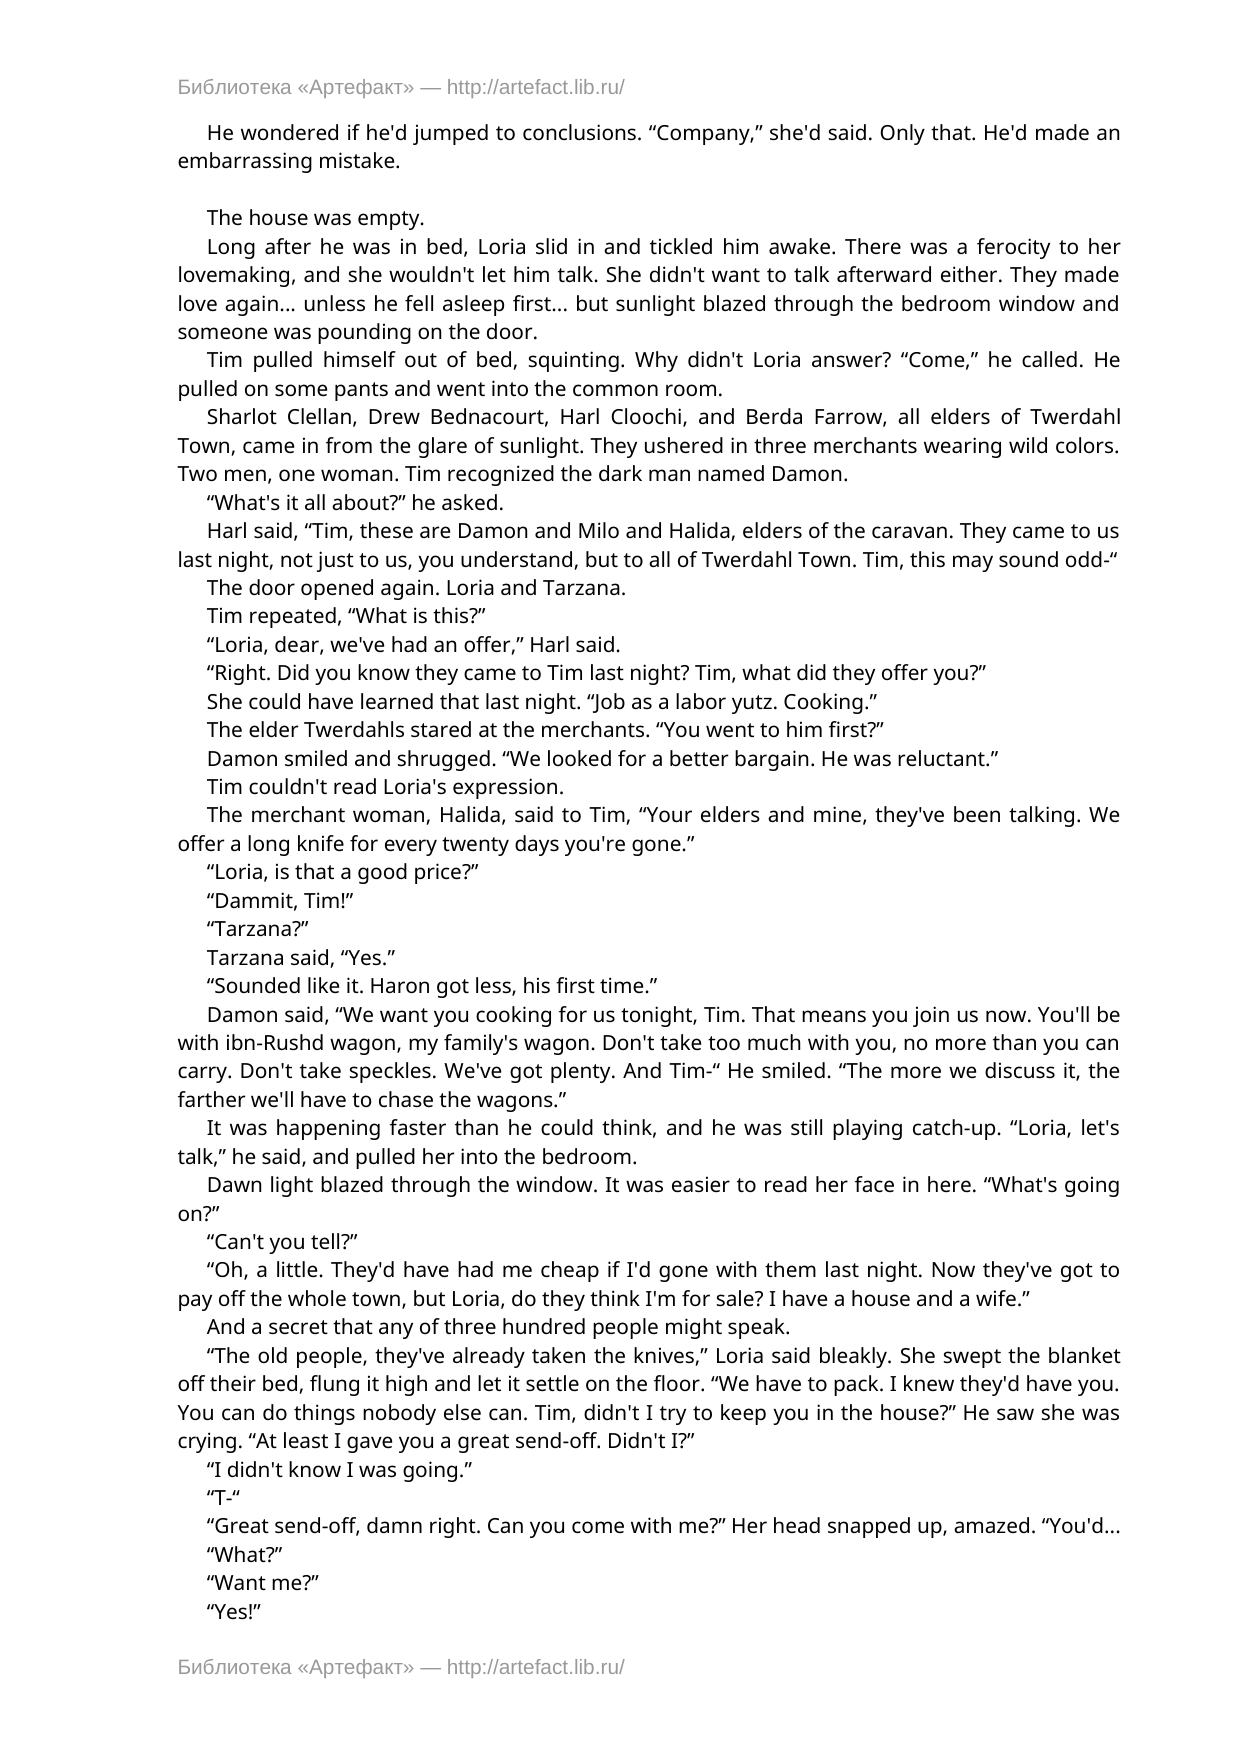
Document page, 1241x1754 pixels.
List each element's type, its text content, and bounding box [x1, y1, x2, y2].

text “Yes!” [177, 1597, 1122, 1625]
text “Tarzana?” [177, 914, 1122, 943]
text Long after he was in bed, Loria slid in and tickled him awake. There was a ferocity to her lovemaking, and she wouldn't let him talk. She didn't want to talk afterward either. They made love again... unless he fell asleep first... but sunlight blazed through the bedroom window and someone was pounding on the door. [177, 232, 1122, 346]
text “Loria, dear, we've had an offer,” Harl said. [177, 630, 1122, 658]
text It was happening faster than he could think, and he was still playing catch-up. “Loria, let's talk,” he said, and pulled her into the bedroom. [177, 1113, 1122, 1170]
text “Right. Did you know they came to Tim last night? Tim, what did they offer you?” [177, 658, 1122, 687]
text “I didn't know I was going.” [177, 1455, 1122, 1483]
text Tim couldn't read Loria's expression. [177, 772, 1122, 801]
text Damon smiled and shrugged. “We looked for a better bargain. He was reluctant.” [177, 744, 1122, 772]
text “Want me?” [177, 1568, 1122, 1597]
text Tarzana said, “Yes.” [177, 943, 1122, 971]
text Tim pulled himself out of bed, squinting. Why didn't Loria answer? “Come,” he called. He pulled on some pants and went into the common room. [177, 346, 1122, 402]
text “What?” [177, 1540, 1122, 1568]
text “Great send-off, damn right. Can you come with me?” Her head snapped up, amazed. “You'd... [177, 1512, 1122, 1540]
text “The old people, they've already taken the knives,” Loria said bleakly. She swept the blanket off their bed, flung it high and let it settle on the floor. “We have to pack. I knew they'd have you. You can do things nobody else can. Tim, didn't I try to keep you in the house?” He saw she was crying. “At least I gave you a great send-off. Didn't I?” [177, 1341, 1122, 1455]
text Harl said, “Tim, these are Damon and Milo and Halida, elders of the caravan. They came to us last night, not just to us, you understand, but to all of Twerdahl Town. Tim, this may sound odd-“ [177, 516, 1122, 573]
text “T-“ [177, 1483, 1122, 1512]
text “Loria, is that a good price?” [177, 857, 1122, 886]
text “Dammit, Tim!” [177, 886, 1122, 914]
text “Sounded like it. Haron got less, his first time.” [177, 971, 1122, 1000]
text She could have learned that last night. “Job as a labor yutz. Cooking.” [177, 687, 1122, 715]
text “Can't you tell?” [177, 1227, 1122, 1256]
text Damon said, “We want you cooking for us tonight, Tim. That means you join us now. You'll be with ibn-Rushd wagon, my family's wagon. Don't take too much with you, no more than you can carry. Don't take speckles. We've got plenty. And Tim-“ He smiled. “The more we discuss it, the farther we'll have to chase the wagons.” [177, 1000, 1122, 1113]
text Dawn light blazed through the window. It was easier to read her face in here. “What's going on?” [177, 1170, 1122, 1227]
text Tim repeated, “What is this?” [177, 602, 1122, 630]
text Sharlot Clellan, Drew Bednacourt, Harl Cloochi, and Berda Farrow, all elders of Twerdahl Town, came in from the glare of sunlight. They ushered in three merchants wearing wild colors. Two men, one woman. Tim recognized the dark man named Damon. [177, 402, 1122, 488]
text The elder Twerdahls stared at the merchants. “You went to him first?” [177, 715, 1122, 744]
text “Oh, a little. They'd have had me cheap if I'd gone with them last night. Now they've got to pay off the whole town, but Loria, do they think I'm for sale? I have a house and a wife.” [177, 1256, 1122, 1312]
text And a secret that any of three hundred people might speak. [177, 1312, 1122, 1341]
text The door opened again. Loria and Tarzana. [177, 573, 1122, 602]
text “What's it all about?” he asked. [177, 488, 1122, 516]
text The merchant woman, Halida, said to Tim, “Your elders and mine, they've been talking. We offer a long knife for every twenty days you're gone.” [177, 801, 1122, 857]
text The house was empty. [177, 203, 1122, 232]
text He wondered if he'd jumped to conclusions. “Company,” she'd said. Only that. He'd made an embarrassing mistake. [177, 118, 1122, 175]
